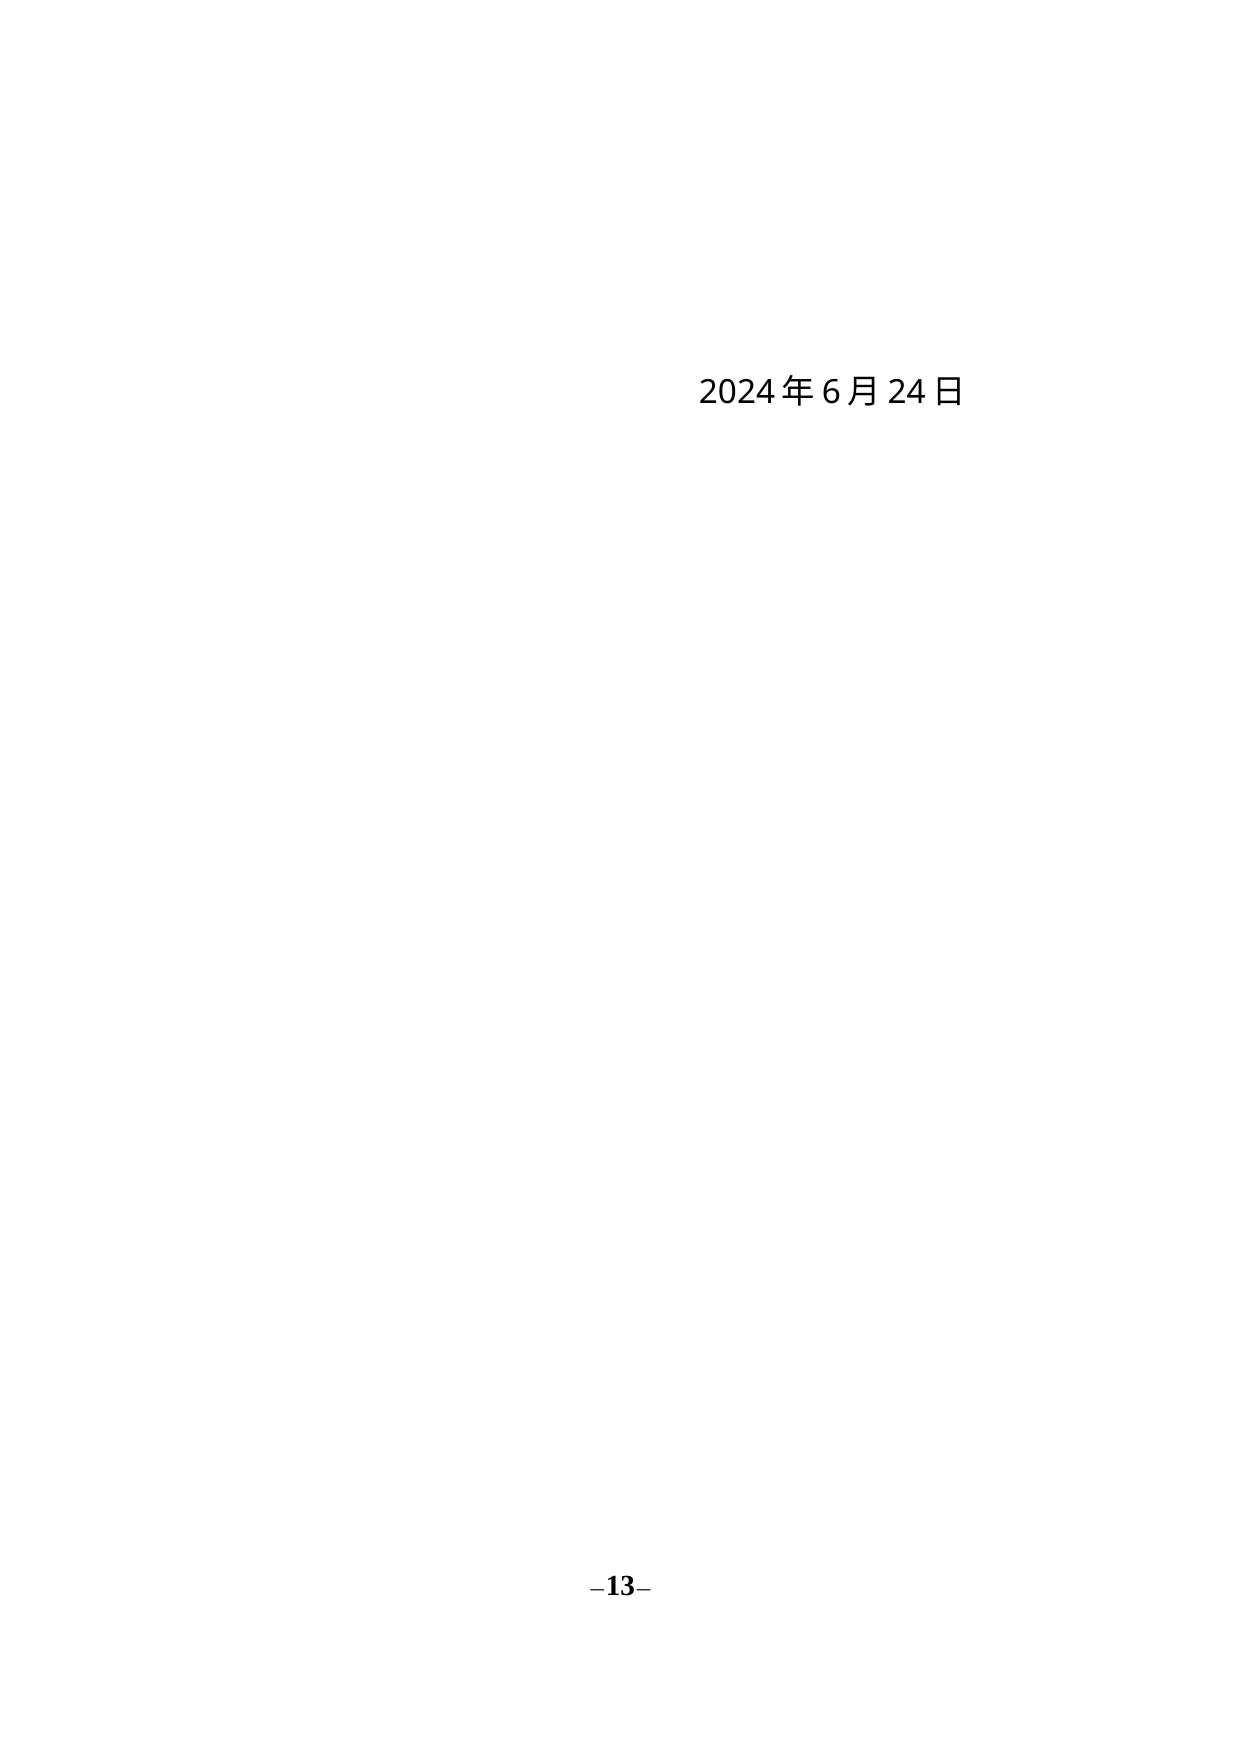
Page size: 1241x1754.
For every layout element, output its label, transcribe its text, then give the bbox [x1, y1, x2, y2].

text 2024年6月24日 [165, 357, 1075, 422]
